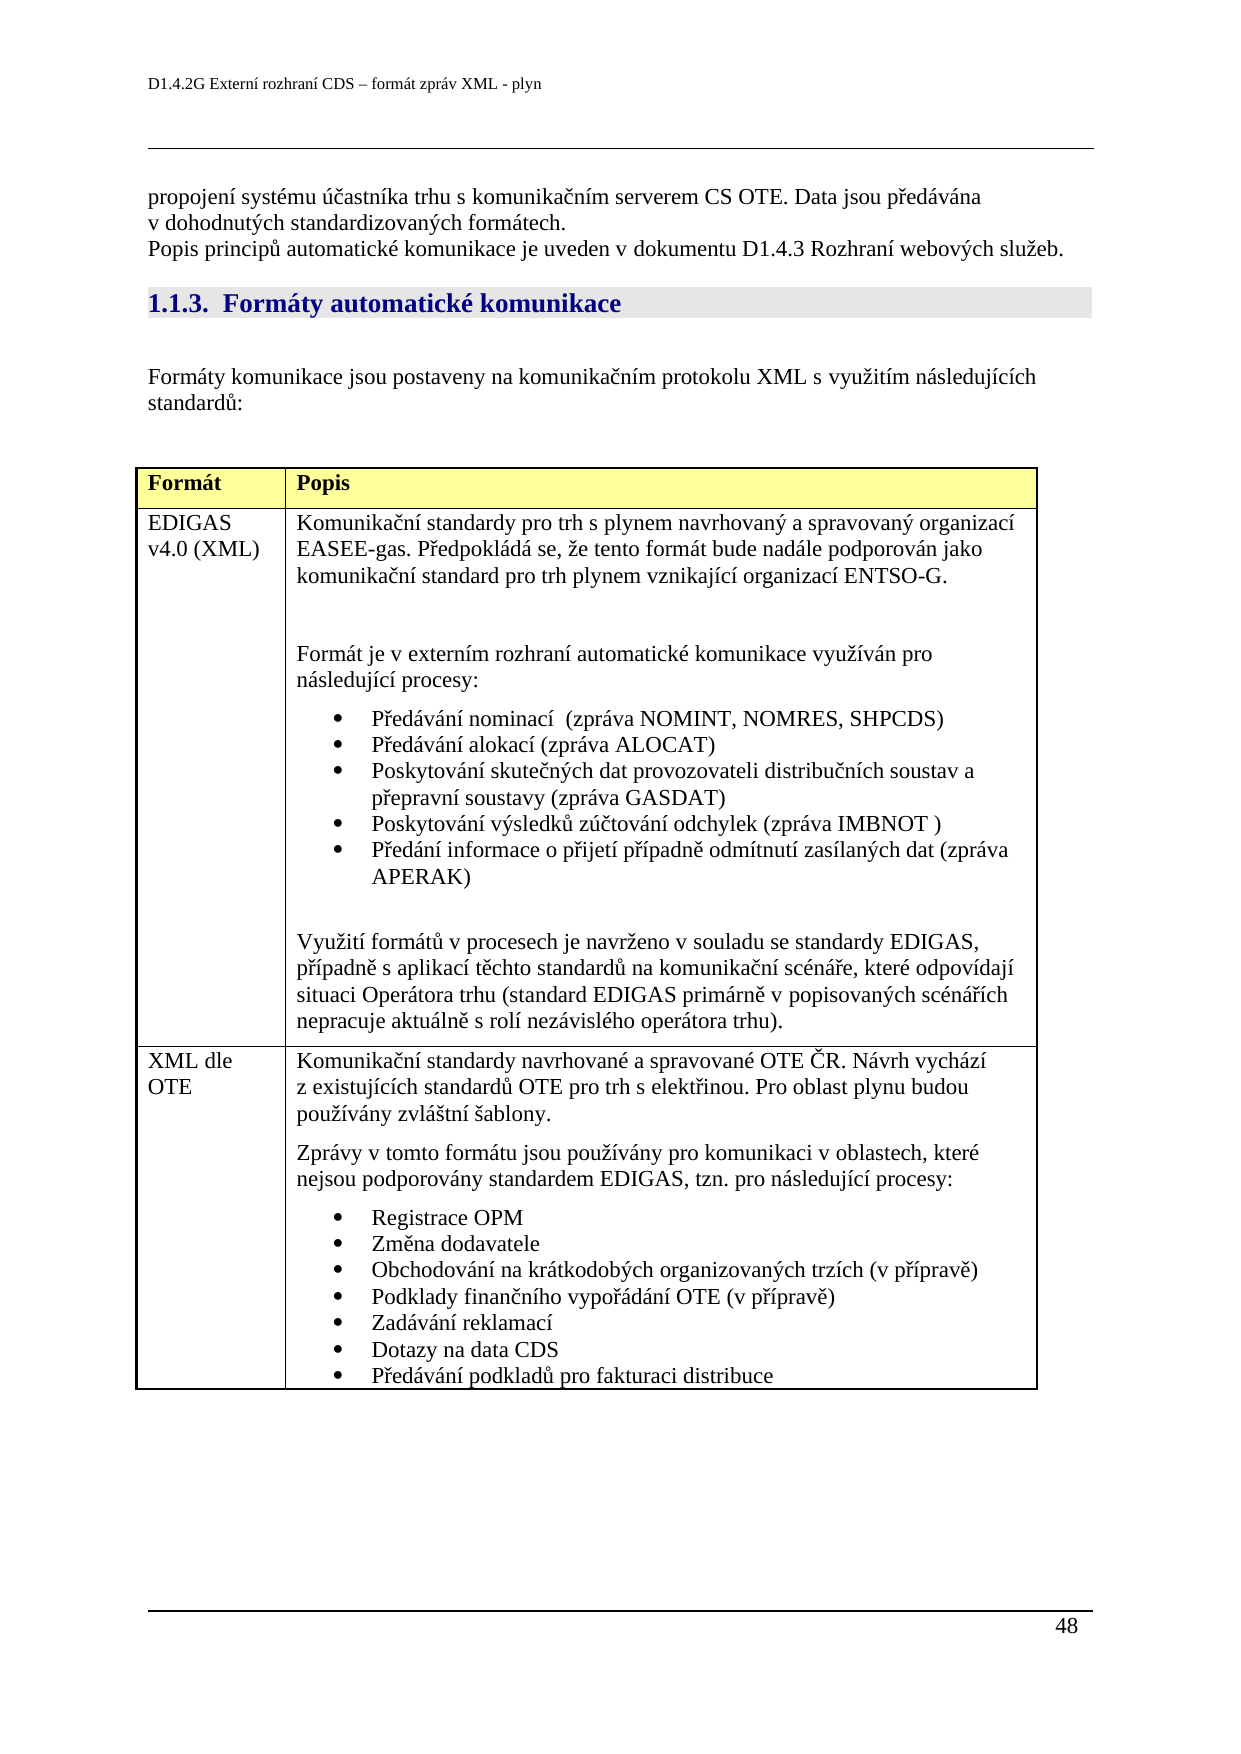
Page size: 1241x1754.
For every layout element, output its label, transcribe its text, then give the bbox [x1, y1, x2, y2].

table_cell EDIGAS v4.0 (XML) [138, 509, 285, 1046]
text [148, 183, 1092, 262]
subtitle Formáty automatické komunikace [148, 287, 1092, 318]
table_cell Komunikační standardy pro trh s plynem navrhovaný a spravovaný organizací EASEE-gas. Předpokládá se, že tento formát bude nadále podporován jako komunikační standard pro trh plynem vznikající organizací ENTSO-G. Formát je v externím rozhraní automatické komunikace využíván pro následující procesy: Předávání nominací (zpráva NOMINT, NOMRES, SHPCDS) Předávání alokací (zpráva ALOCAT) Poskytování skutečných dat provozovateli distribučních soustav a přepravní soustavy (zpráva GASDAT) Poskytování výsledků zúčtování odchylek (zpráva IMBNOT ) Předání informace o přijetí případně odmítnutí zasílaných dat (zpráva APERAK) Využití formátů v procesech je navrženo v souladu se standardy EDIGAS, případně s aplikací těchto standardů na komunikační scénáře, které odpovídají situaci Operátora trhu (standard EDIGAS primárně v popisovaných scénářích nepracuje aktuálně s rolí nezávislého operátora trhu). [286, 509, 1036, 1046]
table_cell XML dle OTE [138, 1047, 285, 1388]
table_header Popis [286, 469, 1036, 508]
table_cell Komunikační standardy navrhované a spravované OTE ČR. Návrh vychází z existujících standardů OTE pro trh s elektřinou. Pro oblast plynu budou používány zvláštní šablony. Zprávy v tomto formátu jsou používány pro komunikaci v oblastech, které nejsou podporovány standardem EDIGAS, tzn. pro následující procesy: Registrace OPM Změna dodavatele Obchodování na krátkodobých organizovaných trzích (v přípravě) Podklady finančního vypořádání OTE (v přípravě) Zadávání reklamací Dotazy na data CDS Předávání podkladů pro fakturaci distribuce [286, 1047, 1036, 1388]
text Formáty komunikace jsou postaveny na komunikačním protokolu XML s využitím následujících standardů: [148, 363, 1092, 416]
table_header Formát [138, 469, 285, 508]
